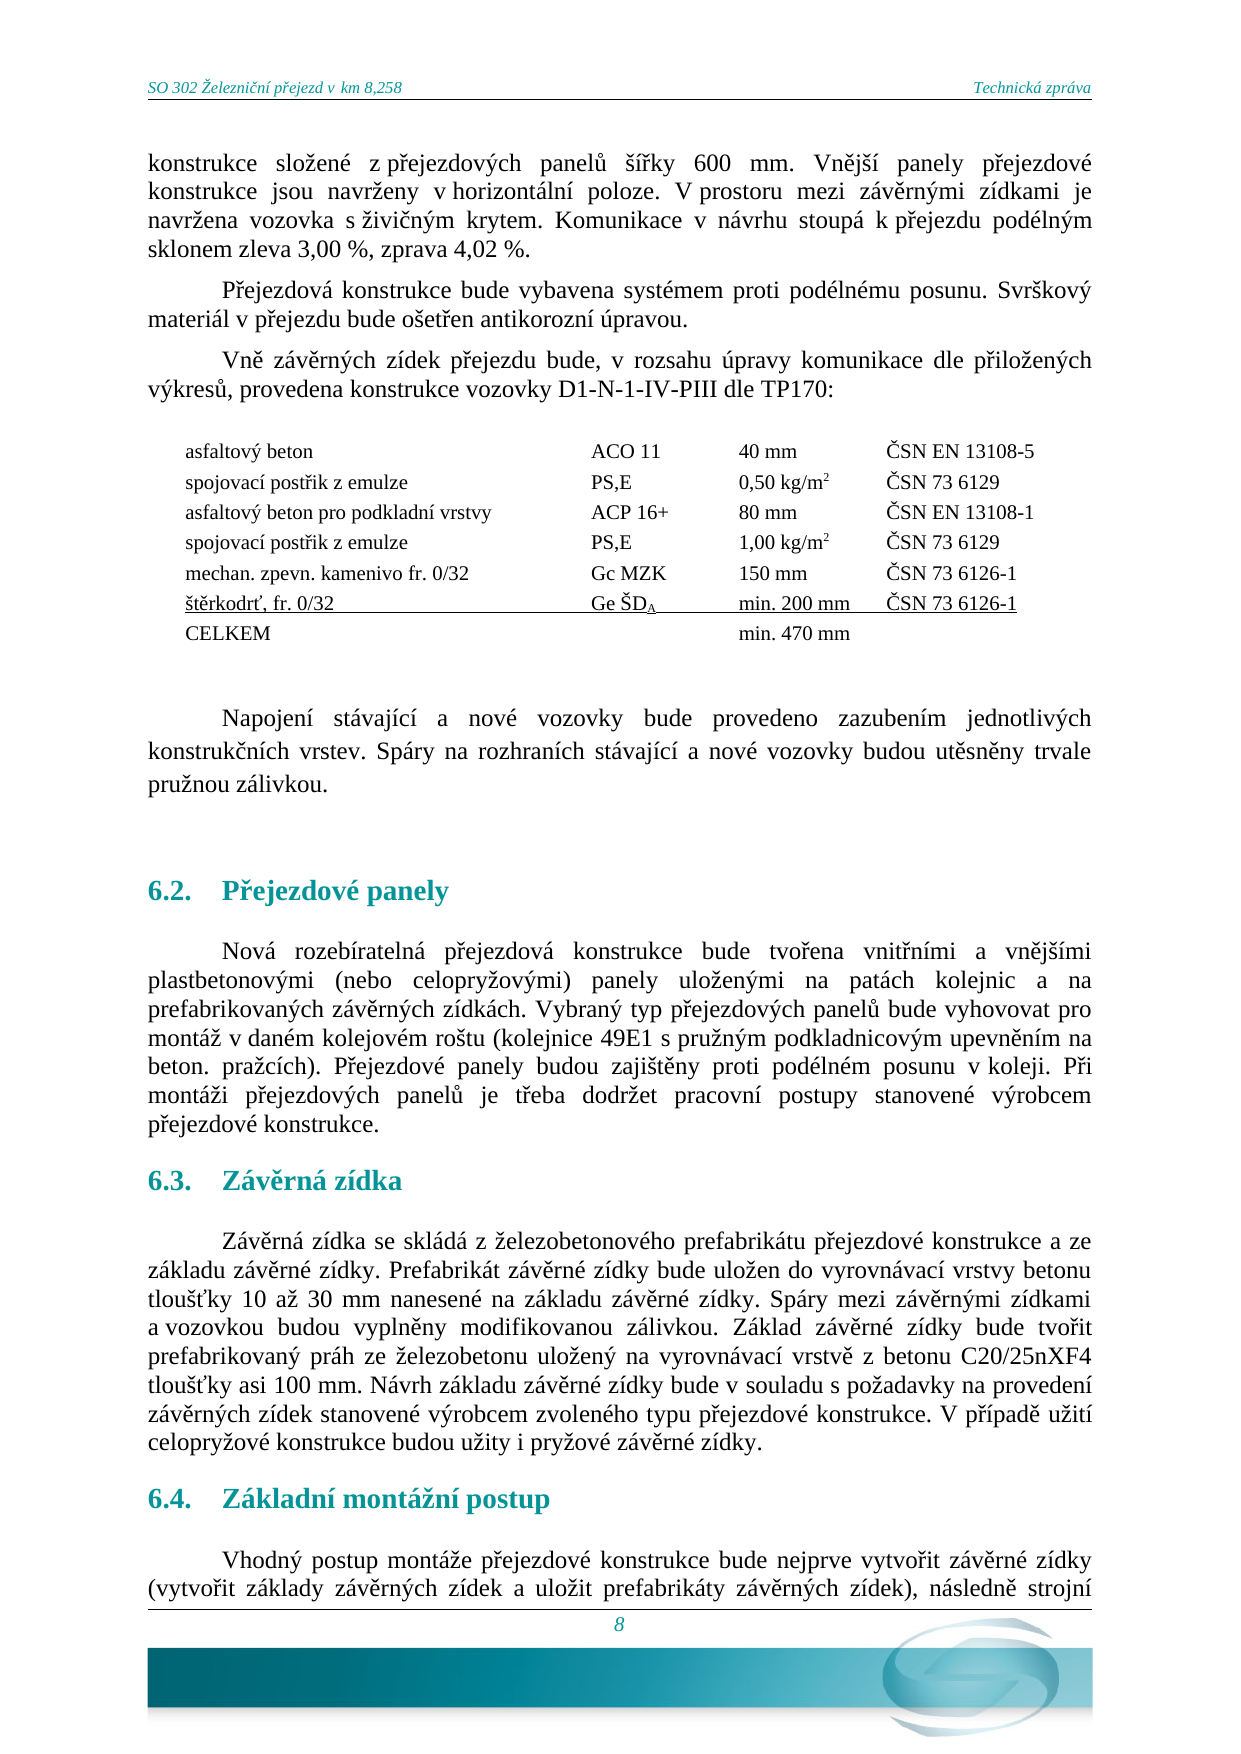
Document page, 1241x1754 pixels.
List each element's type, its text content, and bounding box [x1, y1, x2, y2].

picture [147, 1608, 1093, 1748]
text Vně závěrných zídek přejezdu bude, v rozsahu úpravy komunikace dle přiložených výkresů, provedena konstrukce vozovky D1-N-1-IV-PIII dle TP170: [148, 345, 1092, 403]
subtitle Přejezdové panely [148, 873, 1092, 906]
text Závěrná zídka se skládá z železobetonového prefabrikátu přejezdové konstrukce a ze základu závěrné zídky. Prefabrikát závěrné zídky bude uložen do vyrovnávací vrstvy betonu tloušťky 10 až 30 mm nanesené na základu závěrné zídky. Spáry mezi závěrnými zídkami a vozovkou budou vyplněny modifikovanou zálivkou. Základ závěrné zídky bude tvořit prefabrikovaný práh ze železobetonu uložený na vyrovnávací vrstvě z betonu C20/25nXF4 tloušťky asi 100 mm. Návrh základu závěrné zídky bude v souladu s požadavky na provedení závěrných zídek stanovené výrobcem zvoleného typu přejezdové konstrukce. V případě užití celopryžové konstrukce budou užity i pryžové závěrné zídky. [148, 1226, 1092, 1456]
text Napojení stávající a nové vozovky bude provedeno zazubením jednotlivých konstrukčních vrstev. Spáry na rozhraních stávající a nové vozovky budou utěsněny trvale pružnou zálivkou. [148, 703, 1092, 798]
text mechan. zpevn. kamenivo fr. 0/32 Gc MZK 150 mm ČSN 73 6126-1 [185, 561, 1092, 584]
text asfaltový beton ACO 11 40 mm ČSN EN 13108-5 [148, 439, 1092, 463]
subtitle Základní montážní postup [148, 1481, 1092, 1515]
text Nová rozebíratelná přejezdová konstrukce bude tvořena vnitřními a vnějšími plastbetonovými (nebo celopryžovými) panely uloženými na patách kolejnic a na prefabrikovaných závěrných zídkách. Vybraný typ přejezdových panelů bude vyhovovat pro montáž v daném kolejovém roštu (kolejnice 49E1 s pružným podkladnicovým upevněním na beton. pražcích). Přejezdové panely budou zajištěny proti podélném posunu v koleji. Při montáži přejezdových panelů je třeba dodržet pracovní postupy stanovené výrobcem přejezdové konstrukce. [148, 936, 1092, 1138]
text spojovací postřik z emulze PS,E 1,00 kg/m2 ČSN 73 6129 [185, 530, 1092, 554]
text asfaltový beton pro podkladní vrstvy ACP 16+ 80 mm ČSN EN 13108-1 [148, 500, 1092, 524]
text štěrkodrť, fr. 0/32 Ge ŠDA min. 200 mm ČSN 73 6126-1 [185, 591, 1092, 615]
text Přejezdová konstrukce bude vybavena systémem proti podélnému posunu. Svrškový materiál v přejezdu bude ošetřen antikorozní úpravou. [148, 275, 1092, 333]
subtitle Závěrná zídka [148, 1163, 1092, 1196]
text spojovací postřik z emulze PS,E 0,50 kg/m2 ČSN 73 6129 [148, 469, 1092, 494]
text CELKEM min. 470 mm [185, 621, 1092, 645]
